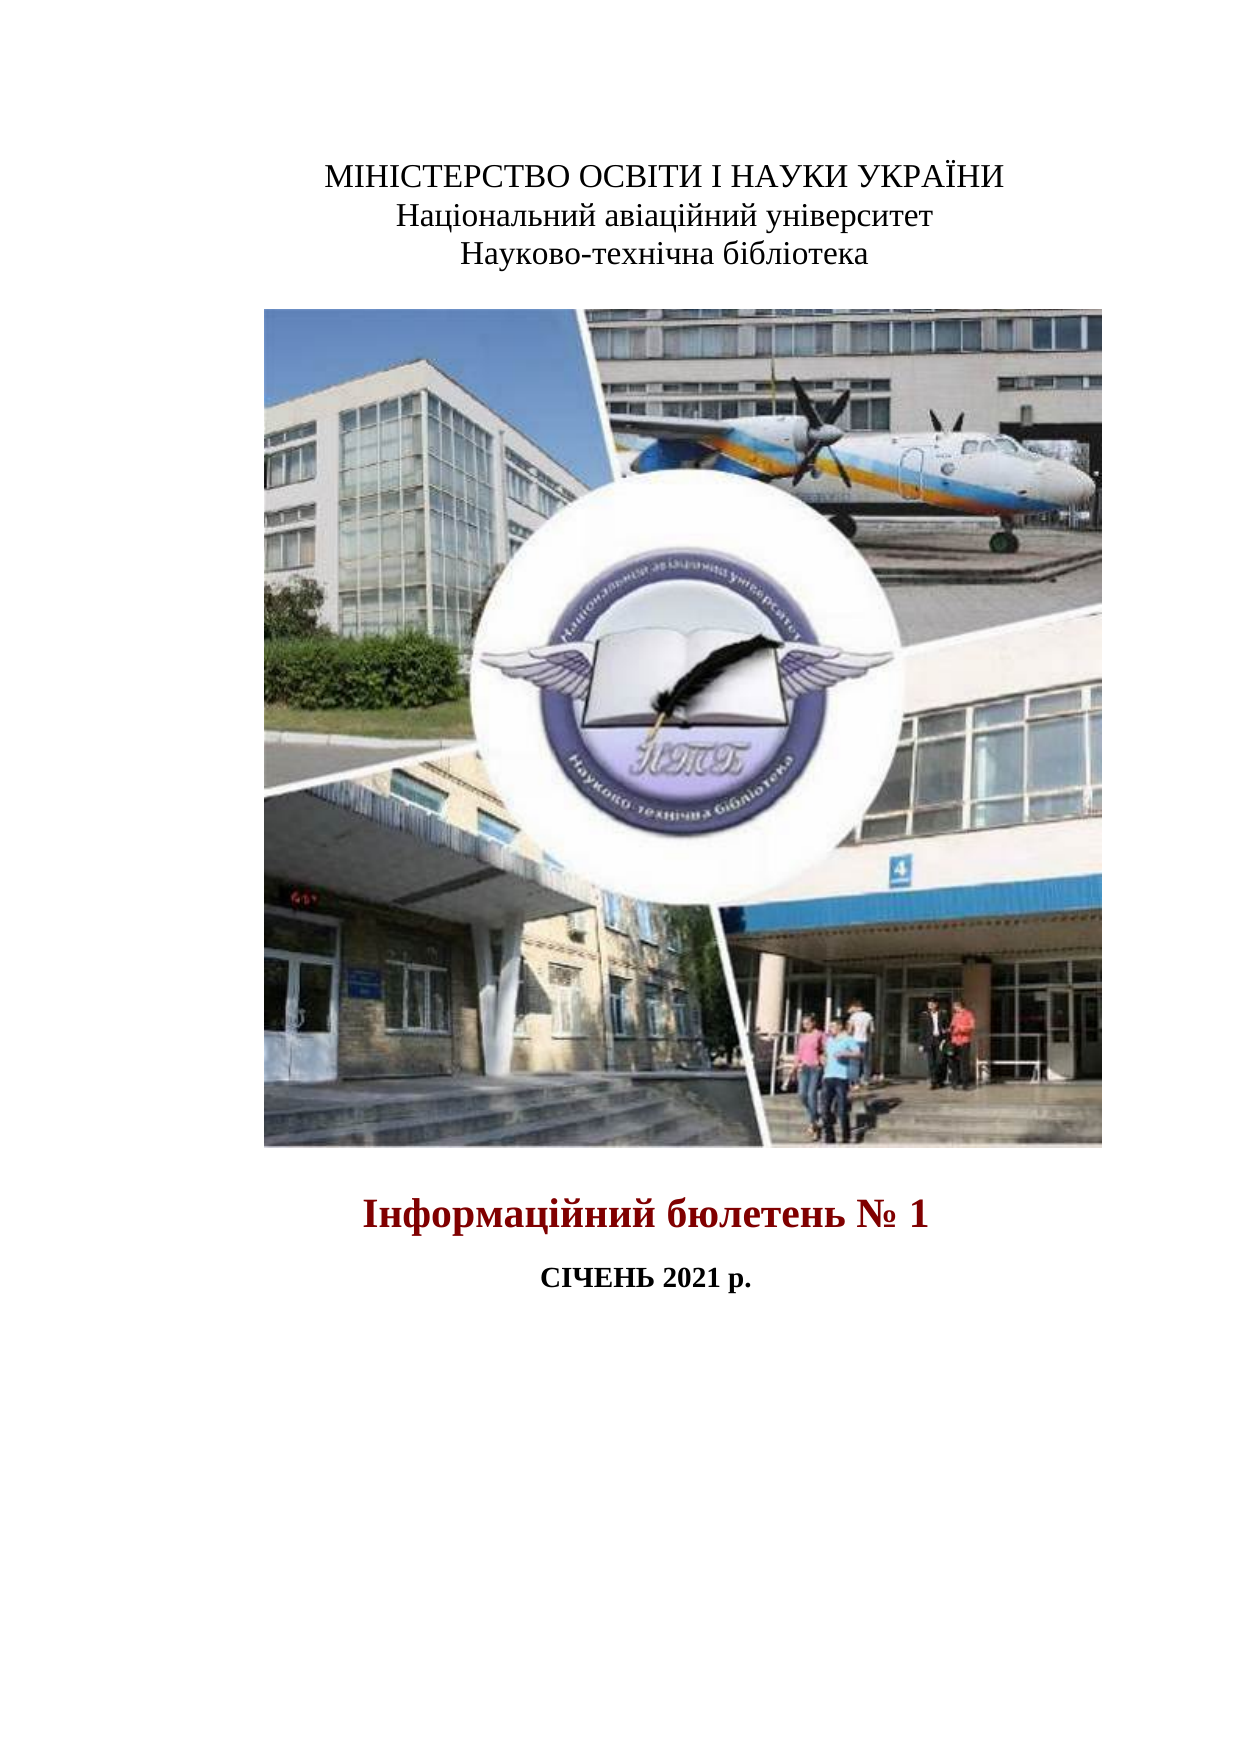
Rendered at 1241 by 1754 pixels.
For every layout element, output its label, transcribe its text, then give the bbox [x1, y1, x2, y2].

text СІЧЕНЬ 2021 р. [177, 1260, 1114, 1294]
text Міністерство освіти і науки України [177, 156, 1152, 195]
text Науково-технічна бібліотека [177, 233, 1152, 271]
picture [264, 309, 1102, 1148]
text Національний авіаційний університет [177, 195, 1152, 233]
text Інформаційний бюлетень № 1 [177, 1188, 1114, 1236]
